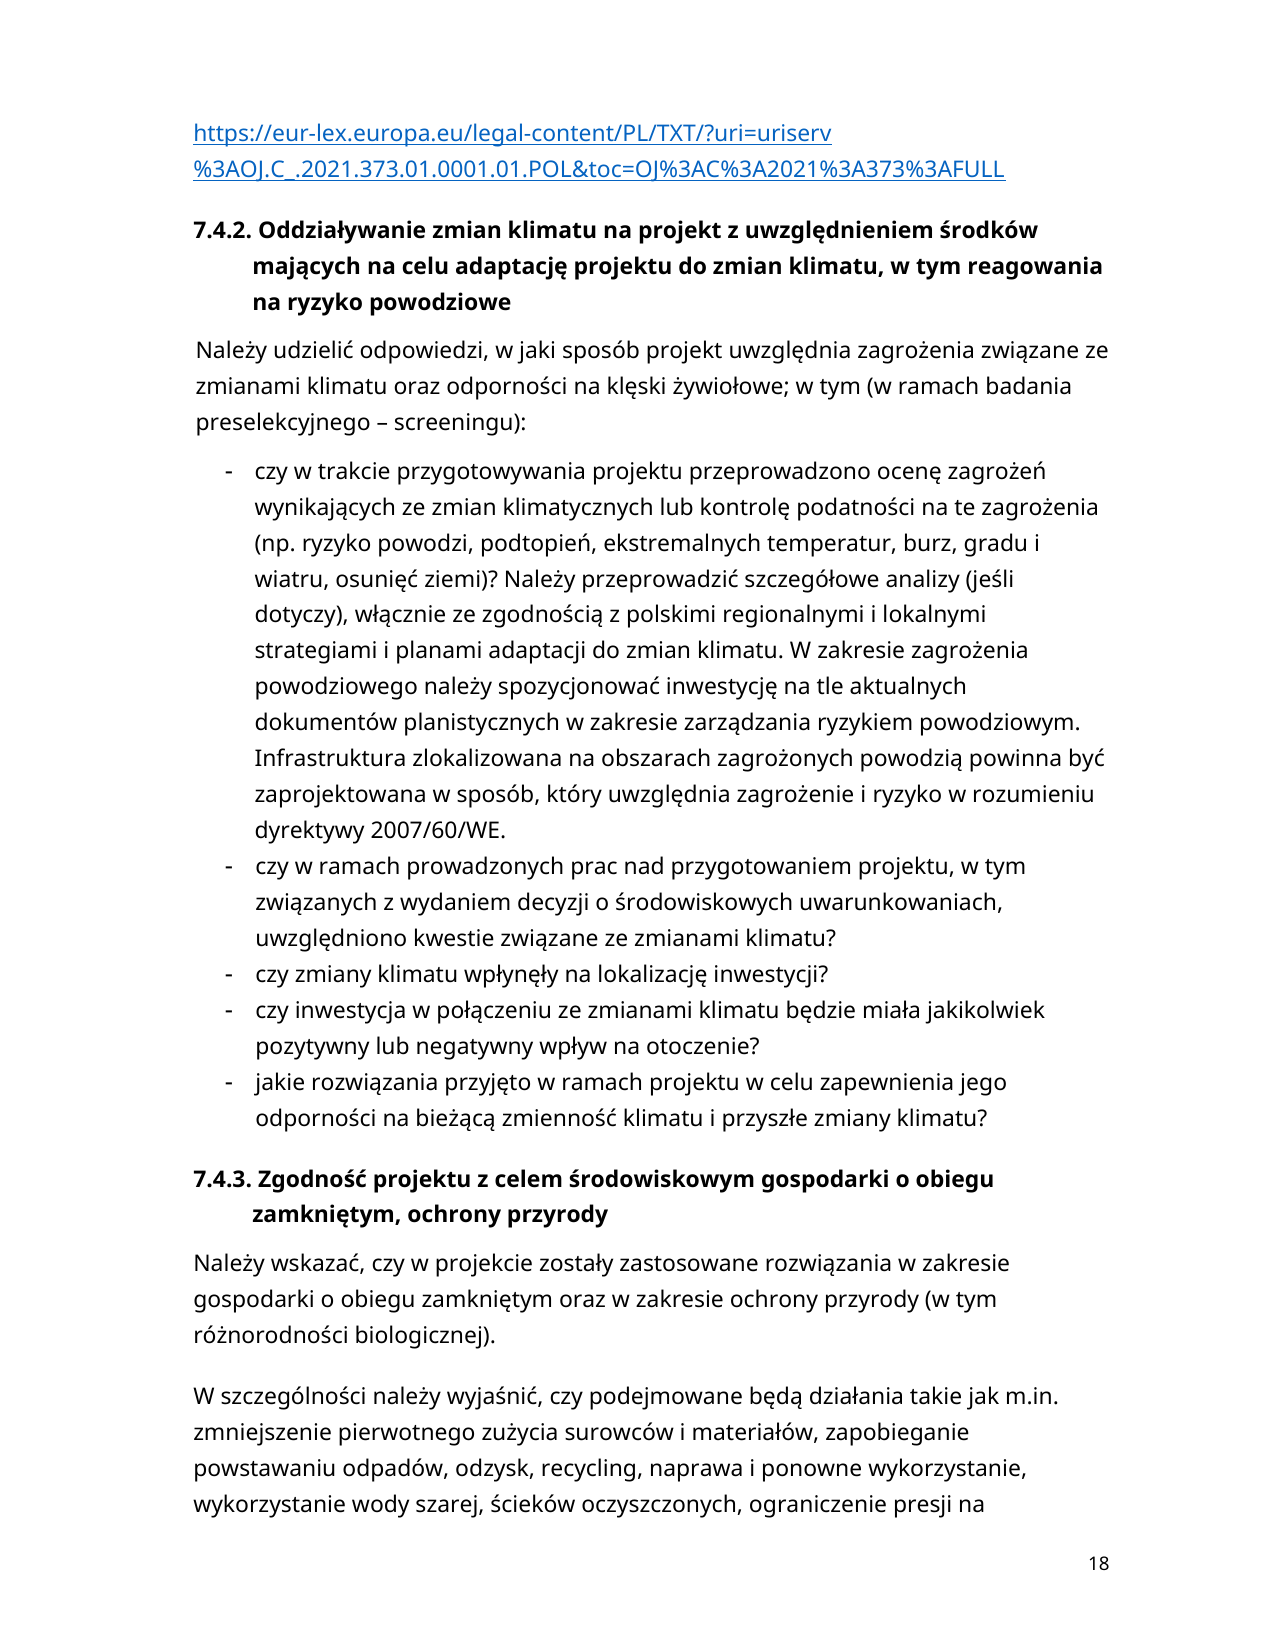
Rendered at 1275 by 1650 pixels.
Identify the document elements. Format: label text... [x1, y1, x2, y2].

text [193, 1380, 1109, 1519]
list czy inwestycja w połączeniu ze zmianami klimatu będzie miała jakikolwiek pozytywny lub negatywny wpływ na otoczenie? [225, 994, 1109, 1061]
text 7.4.3. Zgodność projektu z celem środowiskowym gospodarki o obiegu zamkniętym, ochrony przyrody [193, 1162, 1109, 1230]
text Należy udzielić odpowiedzi, w jaki sposób projekt uwzględnia zagrożenia związane ze zmianami klimatu oraz odporności na klęski żywiołowe; w tym (w ramach badania preselekcyjnego – screeningu): [195, 334, 1109, 437]
list czy w trakcie przygotowywania projektu przeprowadzono ocenę zagrożeń wynikających ze zmian klimatycznych lub kontrolę podatności na te zagrożenia (np. ryzyko powodzi, podtopień, ekstremalnych temperatur, burz, gradu i wiatru, osunięć ziemi)? Należy przeprowadzić szczegółowe analizy (jeśli dotyczy), włącznie ze zgodnością z polskimi regionalnymi i lokalnymi strategiami i planami adaptacji do zmian klimatu. W zakresie zagrożenia powodziowego należy spozycjonować inwestycję na tle aktualnych dokumentów planistycznych w zakresie zarządzania ryzykiem powodziowym. Infrastruktura zlokalizowana na obszarach zagrożonych powodzią powinna być zaprojektowana w sposób, który uwzględnia zagrożenie i ryzyko w rozumieniu dyrektywy 2007/60/WE. [225, 455, 1109, 845]
list jakie rozwiązania przyjęto w ramach projektu w celu zapewnienia jego odporności na bieżącą zmienność klimatu i przyszłe zmiany klimatu? [225, 1066, 1109, 1133]
list czy zmiany klimatu wpłynęły na lokalizację inwestycji? [225, 958, 1109, 989]
text Należy wskazać, czy w projekcie zostały zastosowane rozwiązania w zakresie gospodarki o obiegu zamkniętym oraz w zakresie ochrony przyrody (w tym różnorodności biologicznej). [193, 1247, 1109, 1350]
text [193, 117, 1109, 184]
text 7.4.2. Oddziaływanie zmian klimatu na projekt z uwzględnieniem środków mających na celu adaptację projektu do zmian klimatu, w tym reagowania na ryzyko powodziowe [193, 214, 1109, 317]
list czy w ramach prowadzonych prac nad przygotowaniem projektu, w tym związanych z wydaniem decyzji o środowiskowych uwarunkowaniach, uwzględniono kwestie związane ze zmianami klimatu? [225, 850, 1109, 953]
